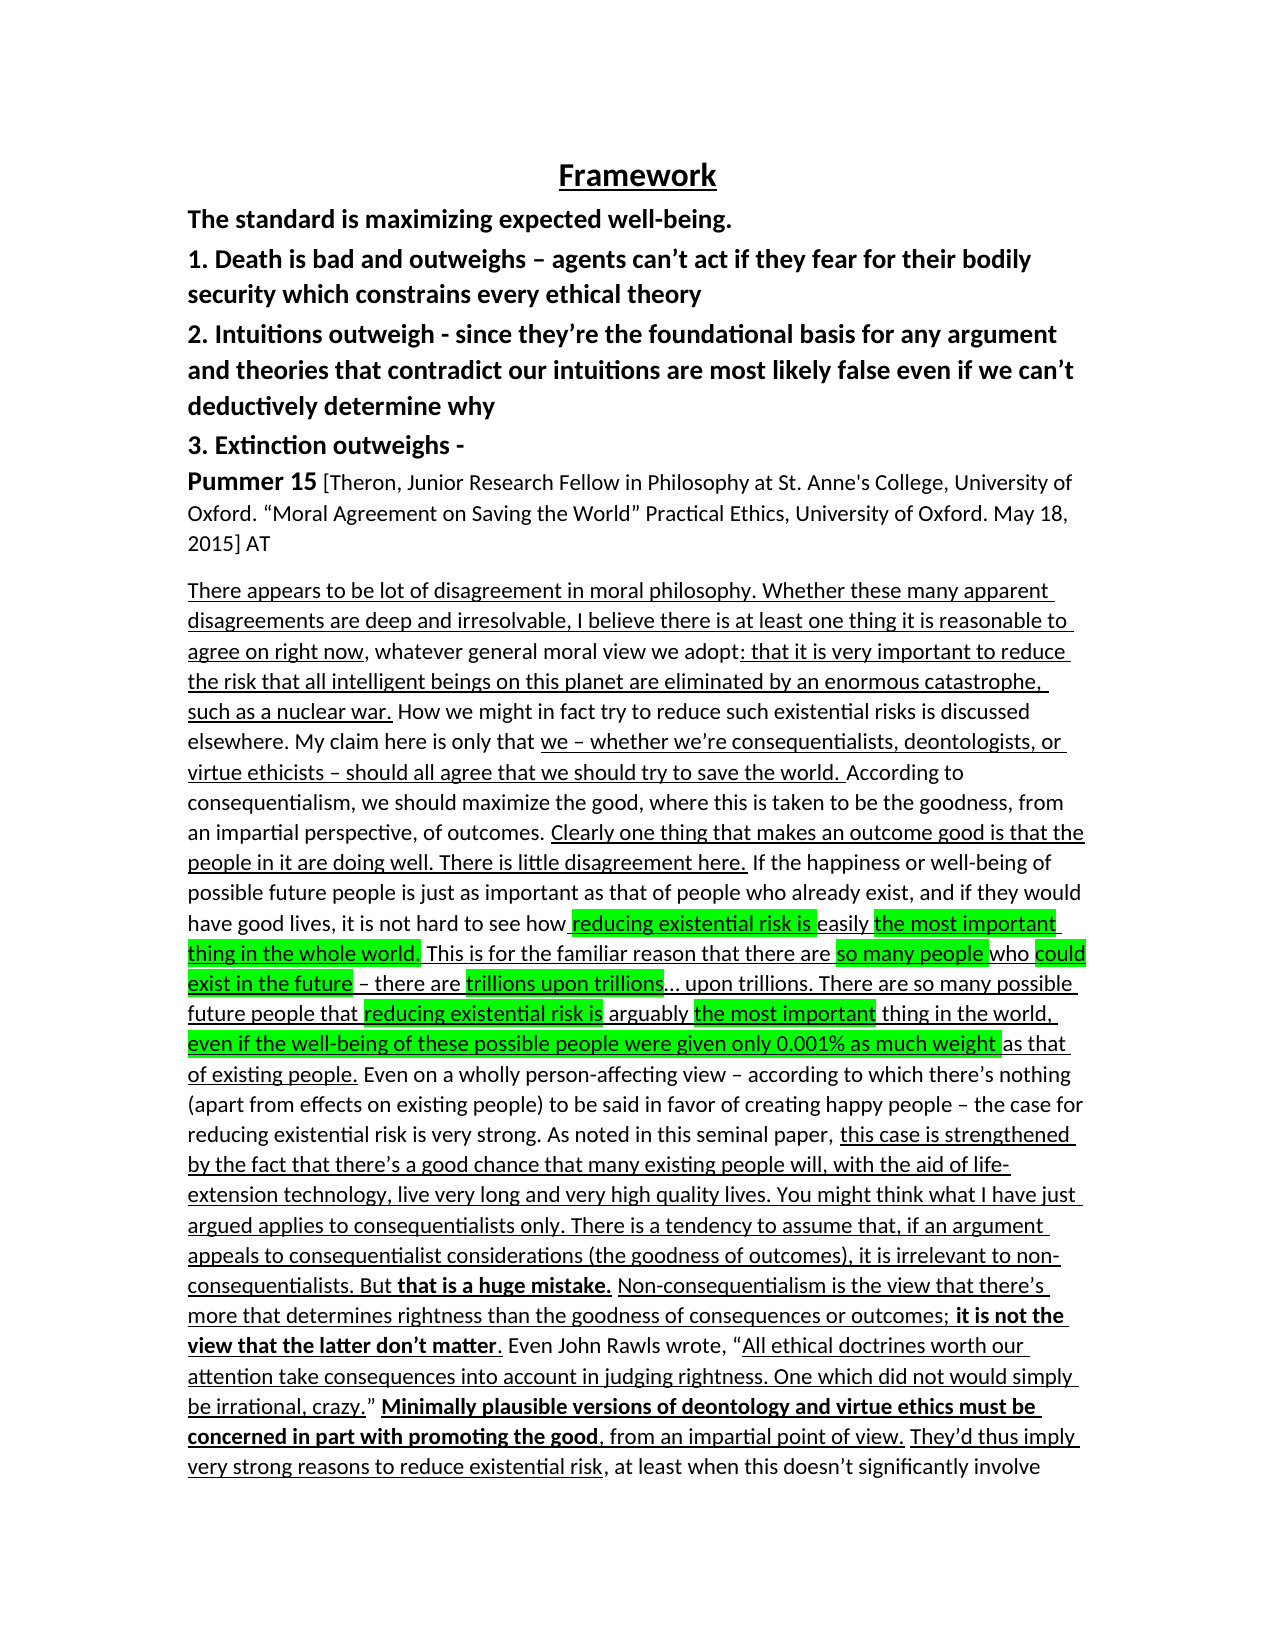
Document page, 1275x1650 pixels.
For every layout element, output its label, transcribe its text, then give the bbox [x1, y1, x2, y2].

subtitle 3. Extinction outweighs - [187, 428, 1087, 462]
subtitle 1. Death is bad and outweighs – agents can’t act if they fear for their bodily security which constrains every ethical theory [187, 242, 1087, 311]
subtitle Framework [187, 154, 1087, 195]
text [187, 576, 1087, 1481]
subtitle The standard is maximizing expected well-being. [187, 202, 1087, 235]
subtitle 2. Intuitions outweigh - since they’re the foundational basis for any argument and theories that contradict our intuitions are most likely false even if we can’t deductively determine why [187, 317, 1087, 422]
text Pummer 15 [Theron, Junior Research Fellow in Philosophy at St. Anne's College, University of Oxford. “Moral Agreement on Saving the World” Practical Ethics, University of Oxford. May 18, 2015] AT [187, 464, 1087, 558]
